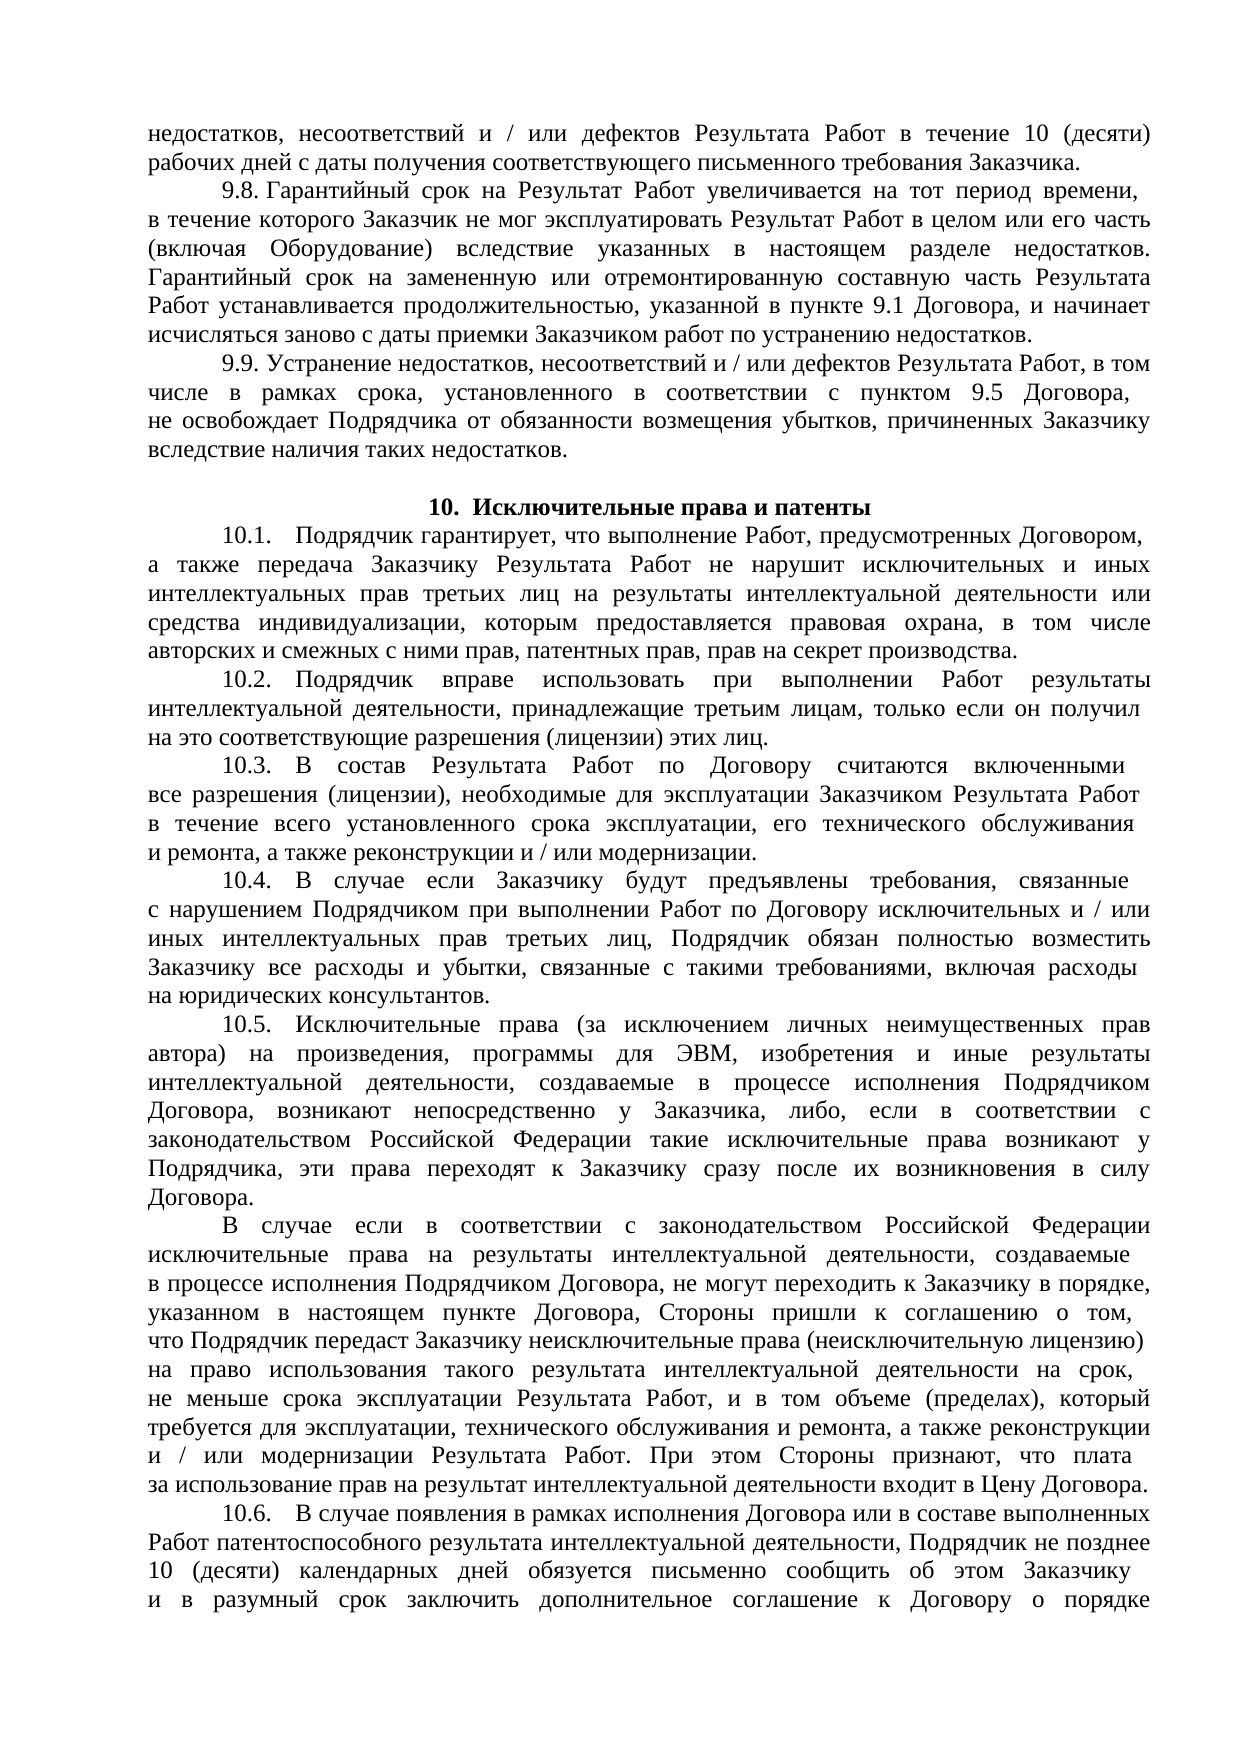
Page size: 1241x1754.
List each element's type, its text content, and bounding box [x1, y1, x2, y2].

list Подрядчик вправе использовать при выполнении Работ результаты интеллектуальной деятельности, принадлежащие третьим лицам, только если он получил на это соответствующие разрешения (лицензии) этих лиц. [148, 664, 1152, 751]
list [148, 1498, 1152, 1613]
list Устранение недостатков, несоответствий и / или дефектов Результата Работ, в том числе в рамках срока, установленного в соответствии с пунктом 9.5 Договора, не освобождает Подрядчика от обязанности возмещения убытков, причиненных Заказчику вследствие наличия таких недостатков. [148, 348, 1152, 463]
list В случае если Заказчику будут предъявлены требования, связанные с нарушением Подрядчиком при выполнении Работ по Договору исключительных и / или иных интеллектуальных прав третьих лиц, Подрядчик обязан полностью возместить Заказчику все расходы и убытки, связанные с такими требованиями, включая расходы на юридических консультантов. [148, 866, 1152, 1009]
list В состав Результата Работ по Договору считаются включенными все разрешения (лицензии), необходимые для эксплуатации Заказчиком Результата Работ в течение всего установленного срока эксплуатации, его технического обслуживания и ремонта, а также реконструкции и / или модернизации. [148, 751, 1152, 866]
list Гарантийный срок на Результат Работ увеличивается на тот период времени, в течение которого Заказчик не мог эксплуатировать Результат Работ в целом или его часть (включая Оборудование) вследствие указанных в настоящем разделе недостатков. Гарантийный срок на замененную или отремонтированную составную часть Результата Работ устанавливается продолжительностью, указанной в пункте 9.1 Договора, и начинает исчисляться заново с даты приемки Заказчиком работ по устранению недостатков. [148, 176, 1152, 348]
list Исключительные права и патенты [148, 492, 1152, 521]
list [148, 118, 1152, 176]
list В случае если в соответствии с законодательством Российской Федерации исключительные права на результаты интеллектуальной деятельности, создаваемые в процессе исполнения Подрядчиком Договора, не могут переходить к Заказчику в порядке, указанном в настоящем пункте Договора, Стороны пришли к соглашению о том, что Подрядчик передаст Заказчику неисключительные права (неисключительную лицензию) на право использования такого результата интеллектуальной деятельности на срок, не меньше срока эксплуатации Результата Работ, и в том объеме (пределах), который требуется для эксплуатации, технического обслуживания и ремонта, а также реконструкции и / или модернизации Результата Работ. При этом Стороны признают, что плата за использование прав на результат интеллектуальной деятельности входит в Цену Договора. [148, 1211, 1152, 1498]
list Подрядчик гарантирует, что выполнение Работ, предусмотренных Договором, а также передача Заказчику Результата Работ не нарушит исключительных и иных интеллектуальных прав третьих лиц на результаты интеллектуальной деятельности или средства индивидуализации, которым предоставляется правовая охрана, в том числе авторских и смежных с ними прав, патентных прав, прав на секрет производства. [148, 521, 1152, 664]
list Исключительные права (за исключением личных неимущественных прав автора) на произведения, программы для ЭВМ, изобретения и иные результаты интеллектуальной деятельности, создаваемые в процессе исполнения Подрядчиком Договора, возникают непосредственно у Заказчика, либо, если в соответствии с законодательством Российской Федерации такие исключительные права возникают у Подрядчика, эти права переходят к Заказчику сразу после их возникновения в силу Договора. [148, 1009, 1152, 1211]
